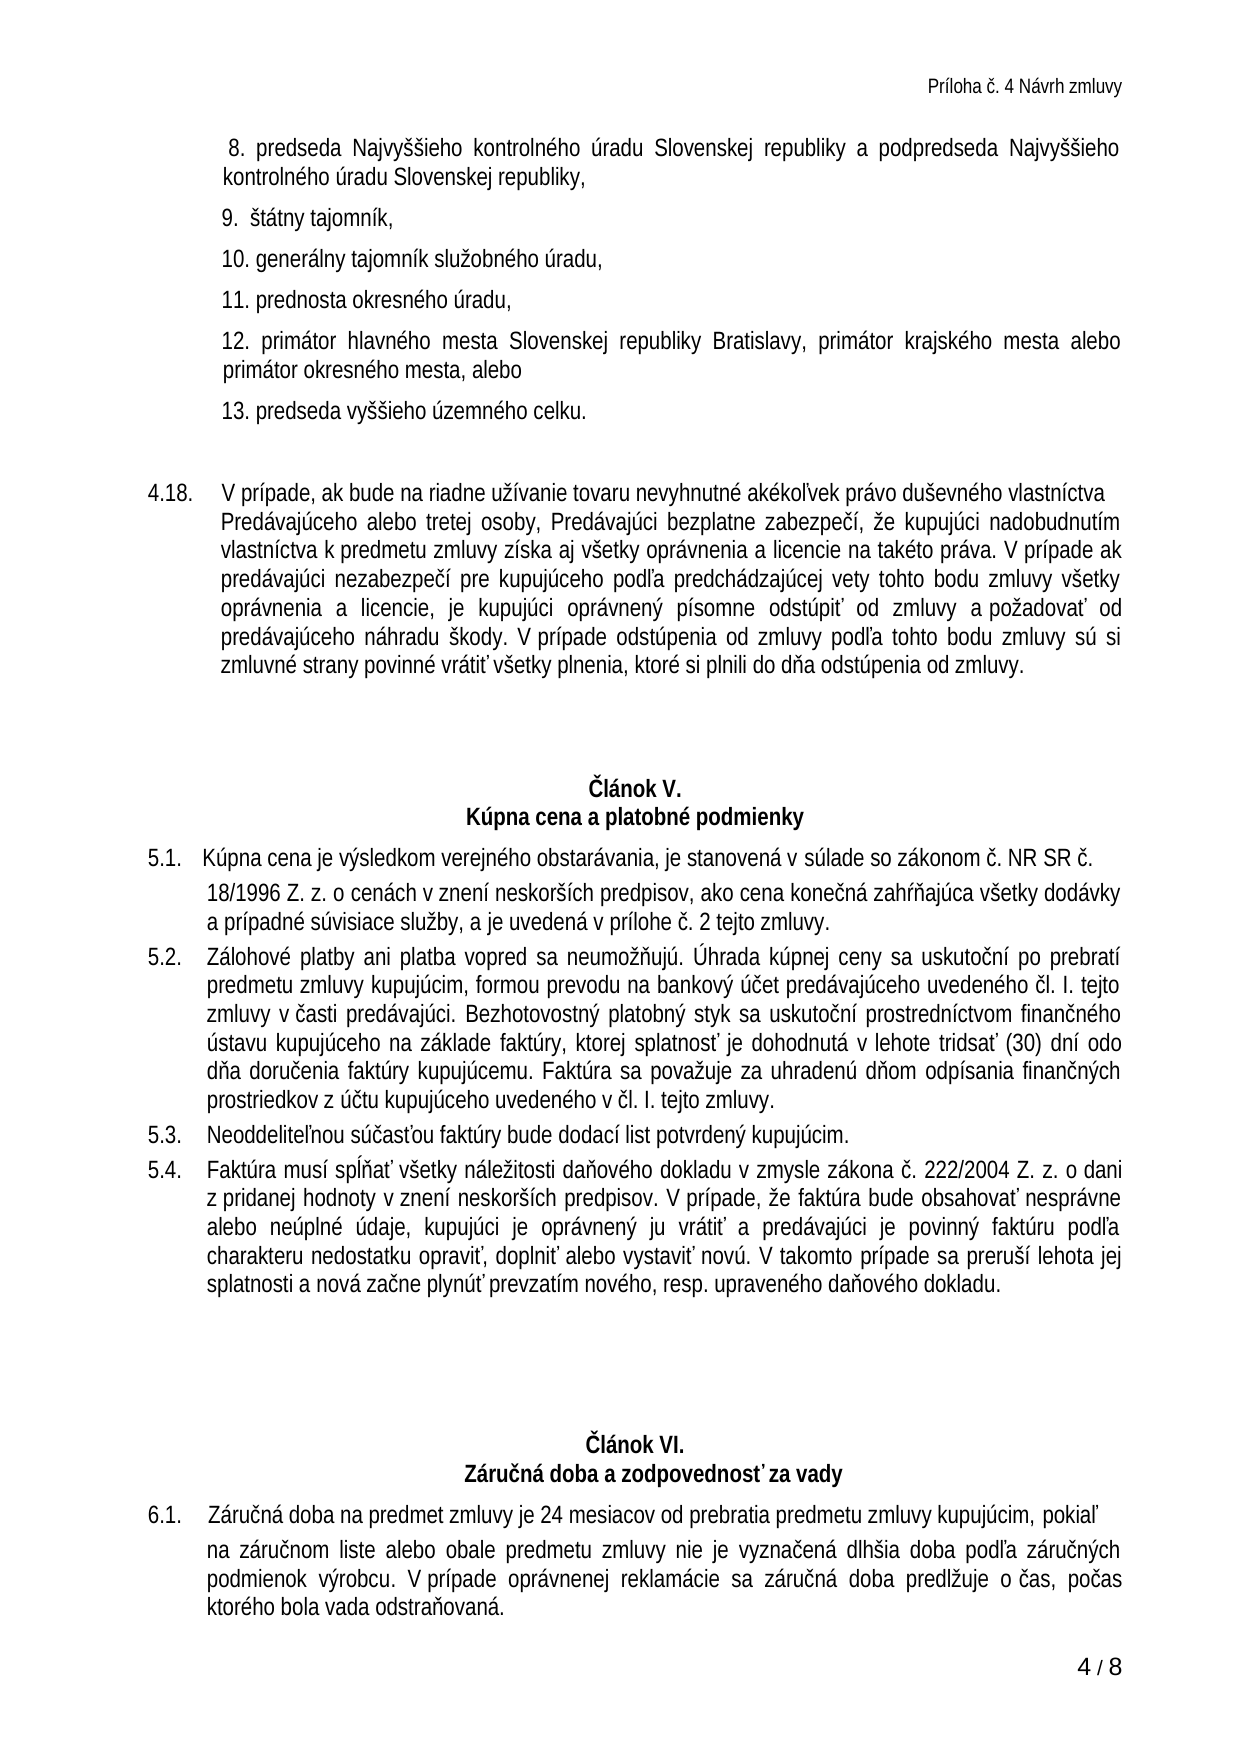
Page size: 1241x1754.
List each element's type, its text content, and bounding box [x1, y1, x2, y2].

list na záručnom liste alebo obale predmetu zmluvy nie je vyznačená dlhšia doba podľa záručných podmienok výrobcu. V prípade oprávnenej reklamácie sa záručná doba predlžuje o čas, počas ktorého bola vada odstraňovaná. [207, 1535, 1122, 1621]
list 18/1996 Z. z. o cenách v znení neskorších predpisov, ako cena konečná zahŕňajúca všetky dodávky a prípadné súvisiace služby, a je uvedená v prílohe č. 2 tejto zmluvy. [207, 878, 1122, 936]
list Zálohové platby ani platba vopred sa neumožňujú. Úhrada kúpnej ceny sa uskutoční po prebratí predmetu zmluvy kupujúcim, formou prevodu na bankový účet predávajúceho uvedeného čl. I. tejto zmluvy v časti predávajúci. Bezhotovostný platobný styk sa uskutoční prostredníctvom finančného ústavu kupujúceho na základe faktúry, ktorej splatnosť je dohodnutá v lehote tridsať (30) dní odo dňa doručenia faktúry kupujúcemu. Faktúra sa považuje za uhradenú dňom odpísania finančných prostriedkov z účtu kupujúceho uvedeného v čl. I. tejto zmluvy. [148, 942, 1122, 1114]
list Neoddeliteľnou súčasťou faktúry bude dodací list potvrdený kupujúcim. [148, 1120, 1122, 1148]
text Článok V. [148, 773, 1122, 802]
list 4.18. V prípade, ak bude na riadne užívanie tovaru nevyhnutné akékoľvek právo duševného vlastníctva [148, 478, 1122, 507]
list Predávajúceho alebo tretej osoby, Predávajúci bezplatne zabezpečí, že kupujúci nadobudnutím vlastníctva k predmetu zmluvy získa aj všetky oprávnenia a licencie na takéto práva. V prípade ak predávajúci nezabezpečí pre kupujúceho podľa predchádzajúcej vety tohto bodu zmluvy všetky oprávnenia a licencie, je kupujúci oprávnený písomne odstúpiť od zmluvy a požadovať od predávajúceho náhradu škody. V prípade odstúpenia od zmluvy podľa tohto bodu zmluvy sú si zmluvné strany povinné vrátiť všetky plnenia, ktoré si plnili do dňa odstúpenia od zmluvy. [221, 507, 1122, 679]
list 13. predseda vyššieho územného celku. [221, 396, 1122, 424]
list 10. generálny tajomník služobného úradu, [221, 244, 1122, 272]
text Kúpna cena a platobné podmienky [148, 802, 1122, 831]
list 12. primátor hlavného mesta Slovenskej republiky Bratislavy, primátor krajského mesta alebo primátor okresného mesta, alebo [221, 326, 1122, 383]
list 8. predseda Najvyššieho kontrolného úradu Slovenskej republiky a podpredseda Najvyššieho kontrolného úradu Slovenskej republiky, [185, 133, 1122, 190]
list Kúpna cena je výsledkom verejného obstarávania, je stanovená v súlade so zákonom č. NR SR č. [148, 843, 1122, 872]
text Článok VI. [148, 1430, 1122, 1459]
list 9. štátny tajomník, [221, 203, 1122, 231]
text Záručná doba a zodpovednosť za vady [185, 1459, 1122, 1488]
list Faktúra musí spĺňať všetky náležitosti daňového dokladu v zmysle zákona č. 222/2004 Z. z. o dani z pridanej hodnoty v znení neskorších predpisov. V prípade, že faktúra bude obsahovať nesprávne alebo neúplné údaje, kupujúci je oprávnený ju vrátiť a predávajúci je povinný faktúru podľa charakteru nedostatku opraviť, doplniť alebo vystaviť novú. V takomto prípade sa preruší lehota jej splatnosti a nová začne plynúť prevzatím nového, resp. upraveného daňového dokladu. [148, 1155, 1122, 1298]
list 11. prednosta okresného úradu, [221, 285, 1122, 314]
list Záručná doba na predmet zmluvy je 24 mesiacov od prebratia predmetu zmluvy kupujúcim, pokiaľ [148, 1500, 1122, 1529]
